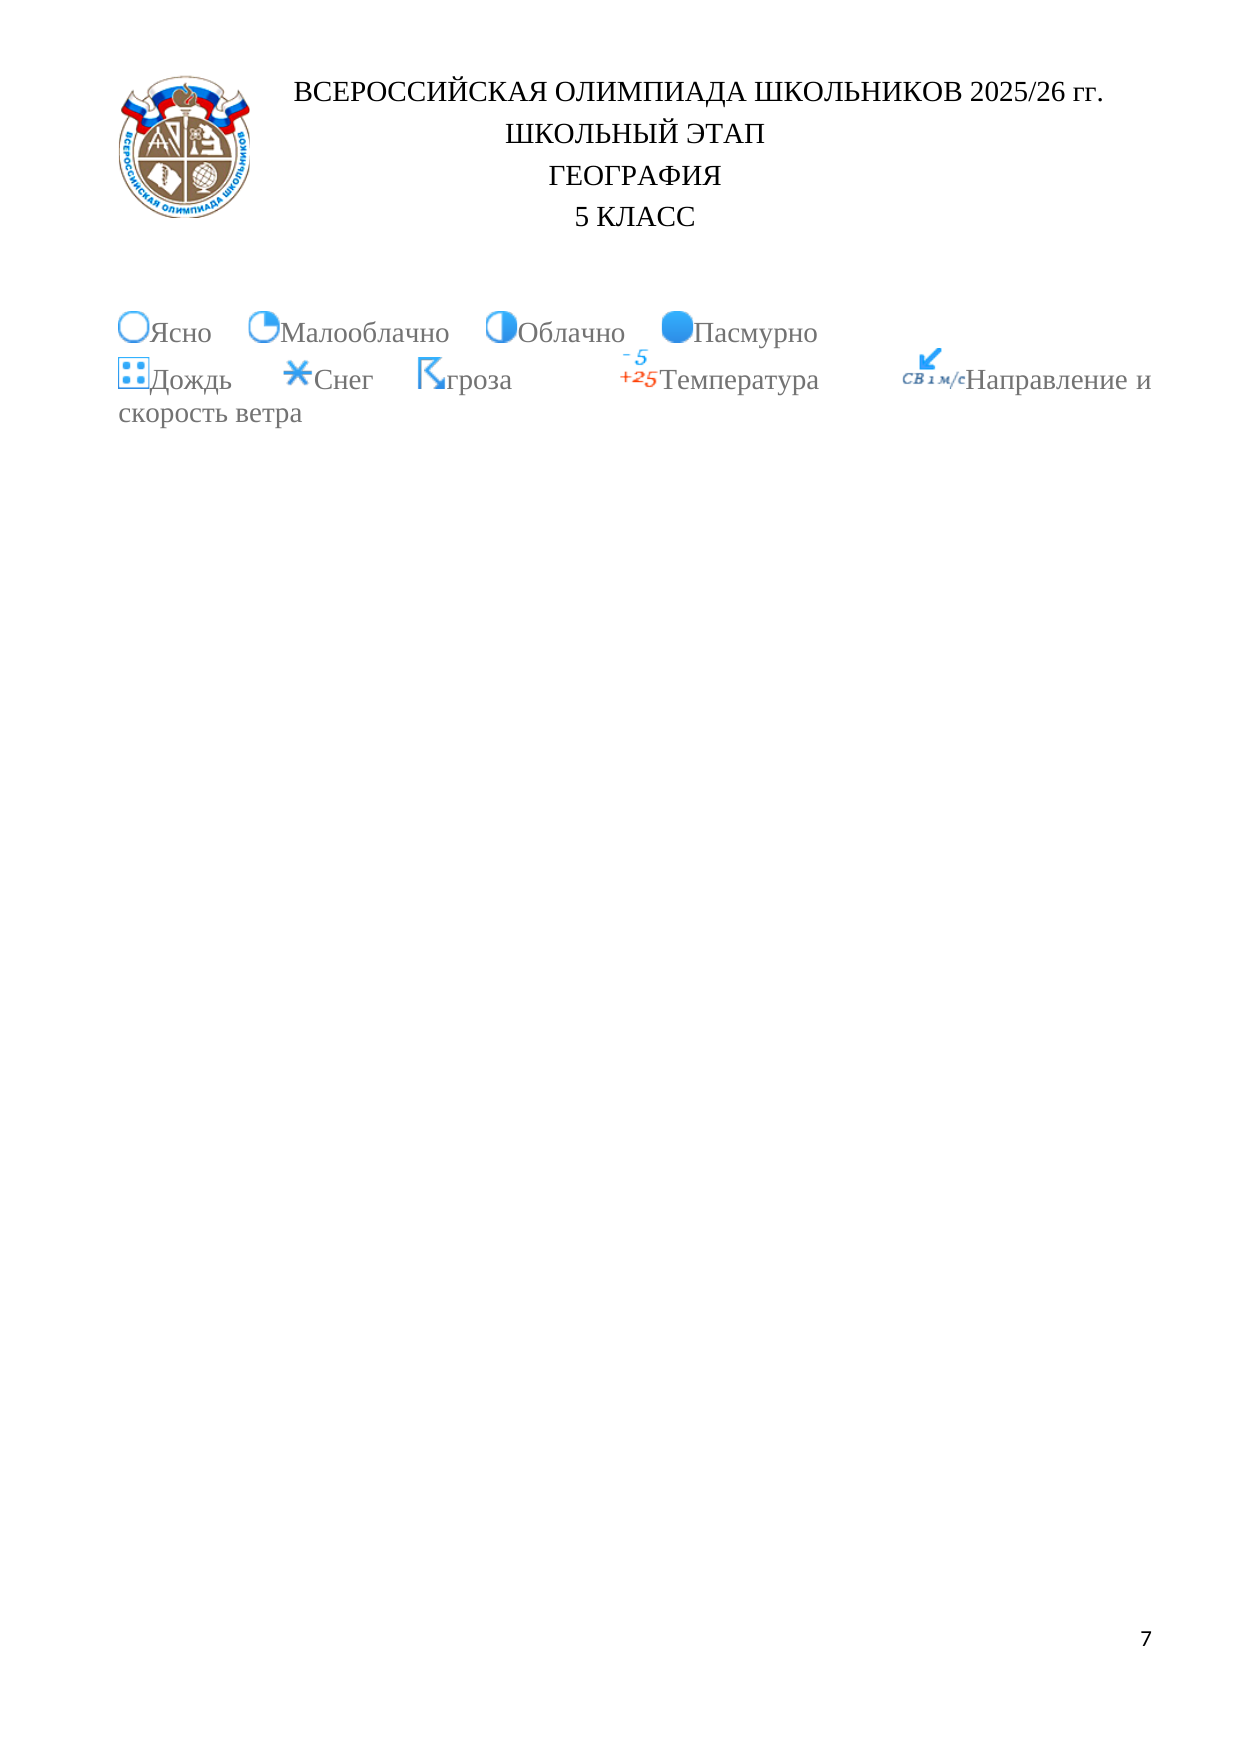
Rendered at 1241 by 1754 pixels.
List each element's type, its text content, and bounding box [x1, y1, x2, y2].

picture [661, 311, 694, 343]
text Дождь Снег гроза Температура Направление и скорость ветра [118, 349, 1152, 429]
picture [118, 311, 150, 343]
picture [118, 73, 252, 220]
picture [118, 357, 150, 389]
picture [248, 311, 280, 343]
picture [415, 357, 447, 389]
picture [282, 357, 314, 389]
picture [902, 348, 966, 389]
text Ясно Малооблачно Облачно Пасмурно [118, 311, 1152, 349]
picture [620, 348, 660, 389]
picture [486, 311, 518, 343]
